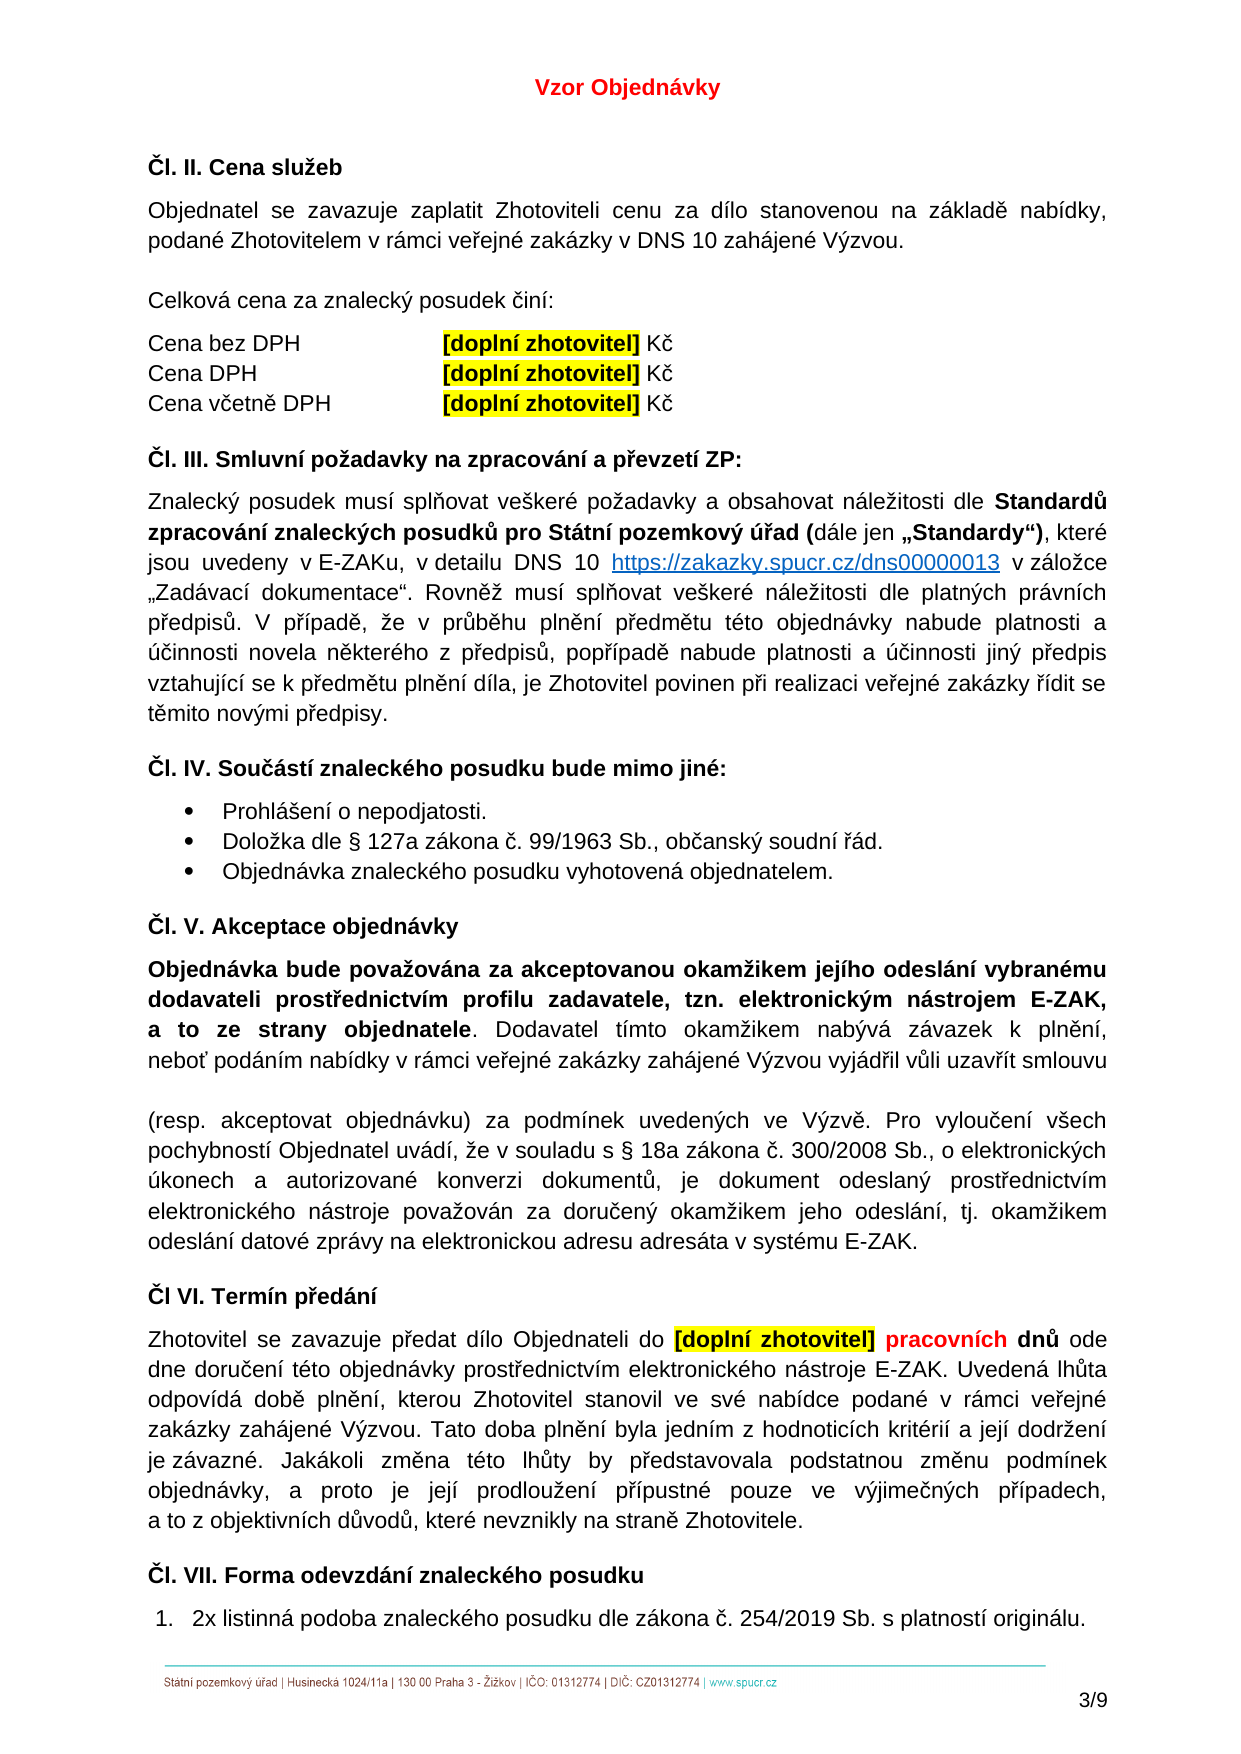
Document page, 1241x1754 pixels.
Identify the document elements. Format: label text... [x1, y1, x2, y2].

text Cena bez DPH [doplní zhotovitel] Kč [148, 330, 443, 356]
text Čl. VII. Forma odevzdání znaleckého posudku [148, 1562, 1107, 1588]
text Cena včetně DPH [doplní zhotovitel] Kč [148, 390, 443, 417]
text Cena včetně DPH [doplní zhotovitel] Kč [640, 390, 1107, 417]
text Čl. V. Akceptace objednávky [148, 913, 1107, 939]
list 2x listinná podoba znaleckého posudku dle zákona č. 254/2019 Sb. s platností originálu. [155, 1605, 1107, 1631]
list Prohlášení o nepodjatosti. [185, 798, 1107, 824]
text Cena bez DPH [doplní zhotovitel] Kč [640, 330, 1107, 356]
text Objednávka bude považována za akceptovanou okamžikem jejího odeslání vybranému dodavateli prostřednictvím profilu zadavatele, tzn. elektronickým nástrojem E-ZAK, a to ze strany objednatele. Dodavatel tímto okamžikem nabývá závazek k plnění, neboť podáním nabídky v rámci veřejné zakázky zahájené Výzvou vyjádřil vůli uzavřít smlouvu (resp. akceptovat objednávku) za podmínek uvedených ve Výzvě. Pro vyloučení všech pochybností Objednatel uvádí, že v souladu s § 18a zákona č. 300/2008 Sb., o elektronických úkonech a autorizované konverzi dokumentů, je dokument odeslaný prostřednictvím elektronického nástroje považován za doručený okamžikem jeho odeslání, tj. okamžikem odeslání datové zprávy na elektronickou adresu adresáta v systému E-ZAK. [148, 956, 1107, 1254]
text Čl. IV. Součástí znaleckého posudku bude mimo jiné: [148, 755, 1107, 781]
text Cena DPH [doplní zhotovitel] Kč [148, 360, 443, 386]
text Čl VI. Termín předání [148, 1283, 1107, 1309]
picture [147, 1662, 1066, 1693]
list Objednávka znaleckého posudku vyhotovená objednatelem. [185, 858, 1107, 884]
text Cena DPH [doplní zhotovitel] Kč [640, 360, 1107, 386]
text Znalecký posudek musí splňovat veškeré požadavky a obsahovat náležitosti dle Standardů zpracování znaleckých posudků pro Státní pozemkový úřad (dále jen „Standardy“), které jsou uvedeny v E-ZAKu, v detailu DNS 10 https://zakazky.spucr.cz/dns00000013 v záložce „Zadávací dokumentace“. Rovněž musí splňovat veškeré náležitosti dle platných právních předpisů. V případě, že v průběhu plnění předmětu této objednávky nabude platnosti a účinnosti novela některého z předpisů, popřípadě nabude platnosti a účinnosti jiný předpis vztahující se k předmětu plnění díla, je Zhotovitel povinen při realizaci veřejné zakázky řídit se těmito novými předpisy. [148, 488, 1107, 726]
text Zhotovitel se zavazuje předat dílo Objednateli do [doplní zhotovitel] pracovních dnů ode dne doručení této objednávky prostřednictvím elektronického nástroje E-ZAK. Uvedená lhůta odpovídá době plnění, kterou Zhotovitel stanovil ve své nabídce podané v rámci veřejné zakázky zahájené Výzvou. Tato doba plnění byla jedním z hodnoticích kritérií a její dodržení je závazné. Jakákoli změna této lhůty by představovala podstatnou změnu podmínek objednávky, a proto je její prodloužení přípustné pouze ve výjimečných případech, a to z objektivních důvodů, které nevznikly na straně Zhotovitele. [148, 1326, 1107, 1533]
text Čl. III. Smluvní požadavky na zpracování a převzetí ZP: [148, 446, 1107, 472]
list Doložka dle § 127a zákona č. 99/1963 Sb., občanský soudní řád. [185, 828, 1107, 854]
text Objednatel se zavazuje zaplatit Zhotoviteli cenu za dílo stanovenou na základě nabídky, podané Zhotovitelem v rámci veřejné zakázky v DNS 10 zahájené Výzvou. [148, 197, 1107, 253]
text Celková cena za znalecký posudek činí: [148, 287, 1107, 313]
text Čl. II. Cena služeb [148, 154, 1107, 180]
